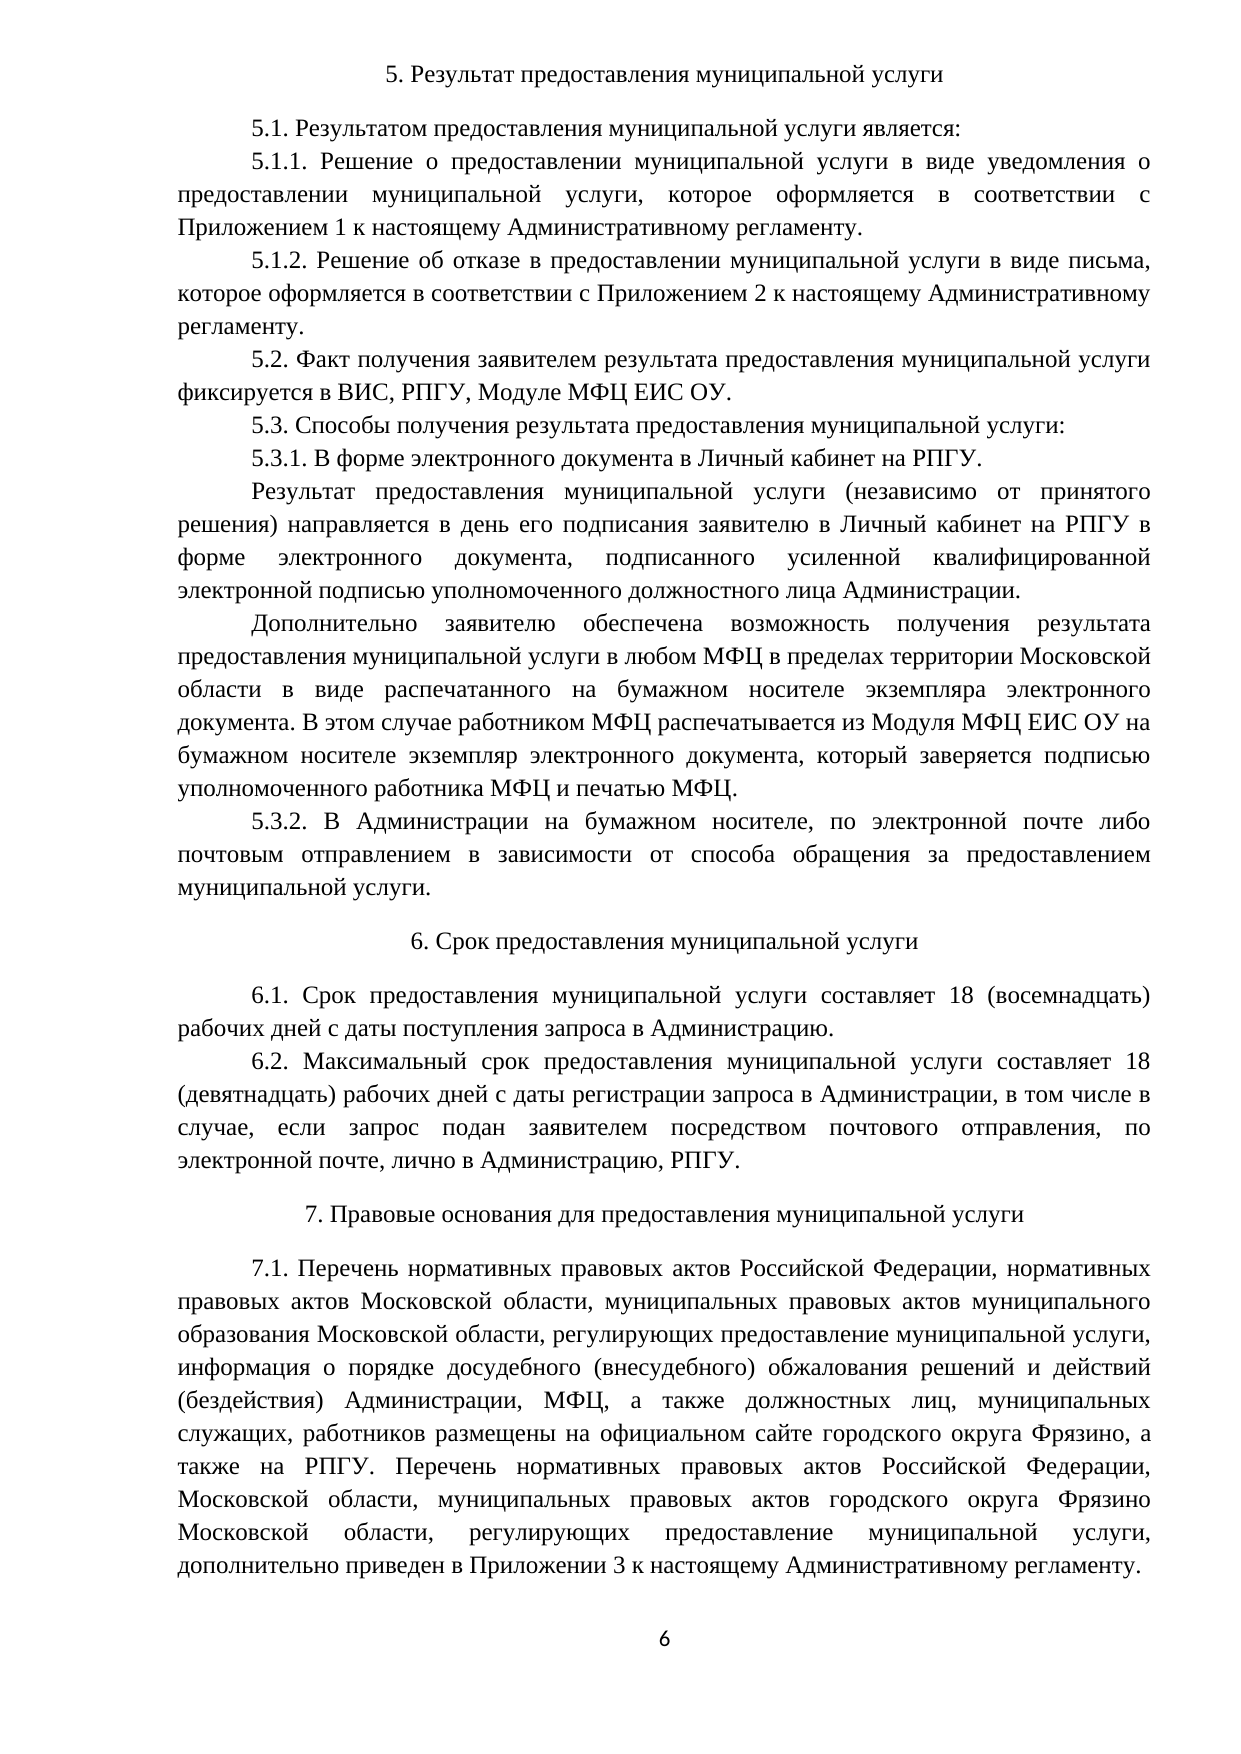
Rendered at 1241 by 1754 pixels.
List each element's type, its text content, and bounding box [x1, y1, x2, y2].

list 7.1. Перечень нормативных правовых актов Российской Федерации, нормативных правовых актов Московской области, муниципальных правовых актов муниципального образования Московской области, регулирующих предоставление муниципальной услуги, информация о порядке досудебного (внесудебного) обжалования решений и действий (бездействия) Администрации, МФЦ, а также должностных лиц, муниципальных служащих, работников размещены на официальном сайте городского округа Фрязино, а также на РПГУ. Перечень нормативных правовых актов Российской Федерации, Московской области, муниципальных правовых актов городского округа Фрязино Московской области, регулирующих предоставление муниципальной услуги, дополнительно приведен в Приложении 3 к настоящему Административному регламенту. [177, 1253, 1152, 1579]
subtitle 5. Результат предоставления муниципальной услуги [177, 59, 1152, 88]
text 5.3.1. В форме электронного документа в Личный кабинет на РПГУ. [177, 443, 1152, 472]
subtitle 6. Срок предоставления муниципальной услуги [177, 926, 1152, 955]
text Дополнительно заявителю обеспечена возможность получения результата предоставления муниципальной услуги в любом МФЦ в пределах территории Московской области в виде распечатанного на бумажном носителе экземпляра электронного документа. В этом случае работником МФЦ распечатывается из Модуля МФЦ ЕИС ОУ на бумажном носителе экземпляр электронного документа, который заверяется подписью уполномоченного работника МФЦ и печатью МФЦ. [177, 608, 1152, 802]
text Результат предоставления муниципальной услуги (независимо от принятого решения) направляется в день его подписания заявителю в Личный кабинет на РПГУ в форме электронного документа, подписанного усиленной квалифицированной электронной подписью уполномоченного должностного лица Администрации. [177, 476, 1152, 604]
text 6.2. Максимальный срок предоставления муниципальной услуги составляет 18 (девятнадцать) рабочих дней с даты регистрации запроса в Администрации, в том числе в случае, если запрос подан заявителем посредством почтового отправления, по электронной почте, лично в Администрацию, РПГУ. [177, 1046, 1152, 1174]
list 5.1.1. Решение о предоставлении муниципальной услуги в виде уведомления о предоставлении муниципальной услуги, которое оформляется в соответствии с Приложением 1 к настоящему Административному регламенту. [177, 146, 1152, 241]
list 5.3. Способы получения результата предоставления муниципальной услуги: [177, 410, 1152, 439]
list 5.3.2. В Администрации на бумажном носителе, по электронной почте либо почтовым отправлением в зависимости от способа обращения за предоставлением муниципальной услуги. [177, 806, 1152, 901]
text 5.1. Результатом предоставления муниципальной услуги является: [177, 113, 1152, 142]
list 5.2. Факт получения заявителем результата предоставления муниципальной услуги фиксируется в ВИС, РПГУ, Модуле МФЦ ЕИС ОУ. [177, 344, 1152, 406]
subtitle 7. Правовые основания для предоставления муниципальной услуги [177, 1199, 1152, 1228]
text 6.1. Срок предоставления муниципальной услуги составляет 18 (восемнадцать) рабочих дней с даты поступления запроса в Администрацию. [177, 980, 1152, 1042]
list 5.1.2. Решение об отказе в предоставлении муниципальной услуги в виде письма, которое оформляется в соответствии с Приложением 2 к настоящему Административному регламенту. [177, 245, 1152, 340]
